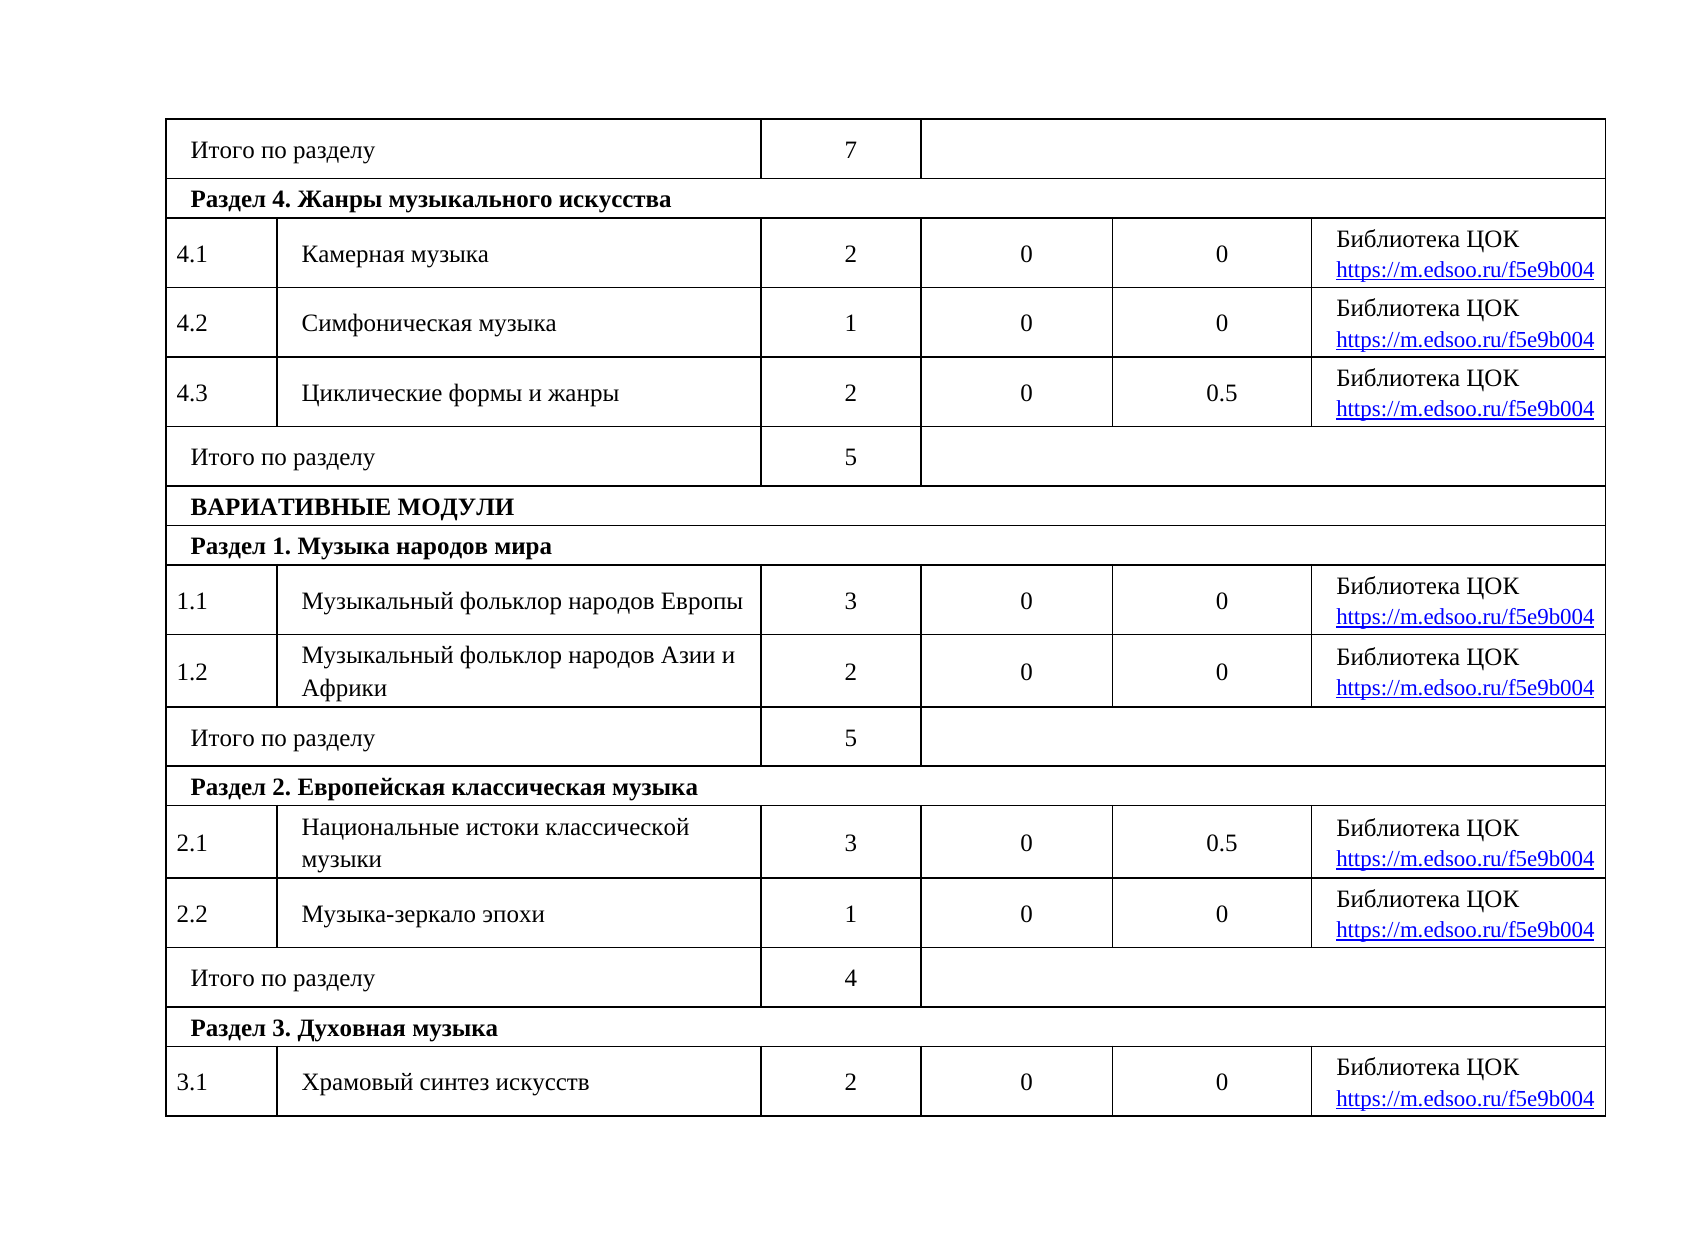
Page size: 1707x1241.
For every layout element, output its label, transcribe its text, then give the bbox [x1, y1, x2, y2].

table_cell 2 [762, 1047, 920, 1115]
table_cell 0 [922, 219, 1112, 287]
table_cell 2.1 [167, 806, 276, 877]
table_cell 0 [1113, 635, 1311, 706]
table_cell 5 [762, 708, 920, 765]
table_cell Итого по разделу [167, 948, 760, 1006]
table_cell 1.1 [167, 566, 276, 633]
table_cell 2 [762, 635, 920, 706]
table_cell 0 [1113, 288, 1311, 356]
table_cell 3.1 [167, 1047, 276, 1115]
table_cell 1 [762, 879, 920, 947]
table_cell [922, 708, 1605, 765]
table_cell 5 [762, 427, 920, 485]
table_cell Храмовый синтез искусств [278, 1047, 760, 1115]
table_cell 0.5 [1113, 806, 1311, 877]
table_cell 0 [922, 566, 1112, 633]
table_cell 4.1 [167, 219, 276, 287]
table_cell Раздел 2. Европейская классическая музыка [167, 767, 1605, 805]
table_cell 0 [1113, 219, 1311, 287]
table_cell 3 [762, 806, 920, 877]
table_cell Библиотека ЦОК https://m.edsoo.ru/f5e9b004 [1312, 635, 1605, 706]
table_cell 2.2 [167, 879, 276, 947]
table_cell 0 [922, 358, 1112, 426]
table_cell Музыкальный фольклор народов Европы [278, 566, 760, 633]
table_cell Музыка-зеркало эпохи [278, 879, 760, 947]
table_cell ВАРИАТИВНЫЕ МОДУЛИ [167, 487, 1605, 524]
table_cell 2 [762, 358, 920, 426]
table_cell Циклические формы и жанры [278, 358, 760, 426]
table_cell Библиотека ЦОК https://m.edsoo.ru/f5e9b004 [1312, 566, 1605, 633]
table_cell 1 [762, 288, 920, 356]
table_cell 4.2 [167, 288, 276, 356]
table_cell 4.3 [167, 358, 276, 426]
table_cell 0.5 [1113, 358, 1311, 426]
table_cell 0 [1113, 879, 1311, 947]
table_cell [1312, 1047, 1605, 1115]
table_cell 0 [1113, 1047, 1311, 1115]
table_cell 0 [922, 288, 1112, 356]
table_cell Камерная музыка [278, 219, 760, 287]
table_cell 0 [922, 879, 1112, 947]
table_cell 0 [922, 806, 1112, 877]
table_cell Итого по разделу [167, 427, 760, 485]
table_cell [922, 427, 1605, 485]
table_cell 4 [762, 948, 920, 1006]
table_cell Библиотека ЦОК https://m.edsoo.ru/f5e9b004 [1312, 358, 1605, 426]
table_cell Музыкальный фольклор народов Азии и Африки [278, 635, 760, 706]
table_cell 0 [922, 1047, 1112, 1115]
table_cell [1312, 879, 1605, 947]
table_cell Раздел 3. Духовная музыка [167, 1008, 1605, 1046]
table_cell Раздел 1. Музыка народов мира [167, 526, 1605, 564]
table_cell [922, 120, 1605, 178]
table_cell 2 [762, 219, 920, 287]
table_cell Национальные истоки классической музыки [278, 806, 760, 877]
table_cell 0 [922, 635, 1112, 706]
table_cell 0 [1113, 566, 1311, 633]
table_cell Итого по разделу [167, 120, 760, 178]
table_cell Раздел 4. Жанры музыкального искусства [167, 179, 1605, 217]
table_cell 7 [762, 120, 920, 178]
table_cell Итого по разделу [167, 708, 760, 765]
table_cell 3 [762, 566, 920, 633]
table_cell 1.2 [167, 635, 276, 706]
table_cell [922, 948, 1605, 1006]
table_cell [1312, 219, 1605, 287]
table_cell Симфоническая музыка [278, 288, 760, 356]
table_cell Библиотека ЦОК https://m.edsoo.ru/f5e9b004 [1312, 806, 1605, 877]
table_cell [1312, 288, 1605, 356]
